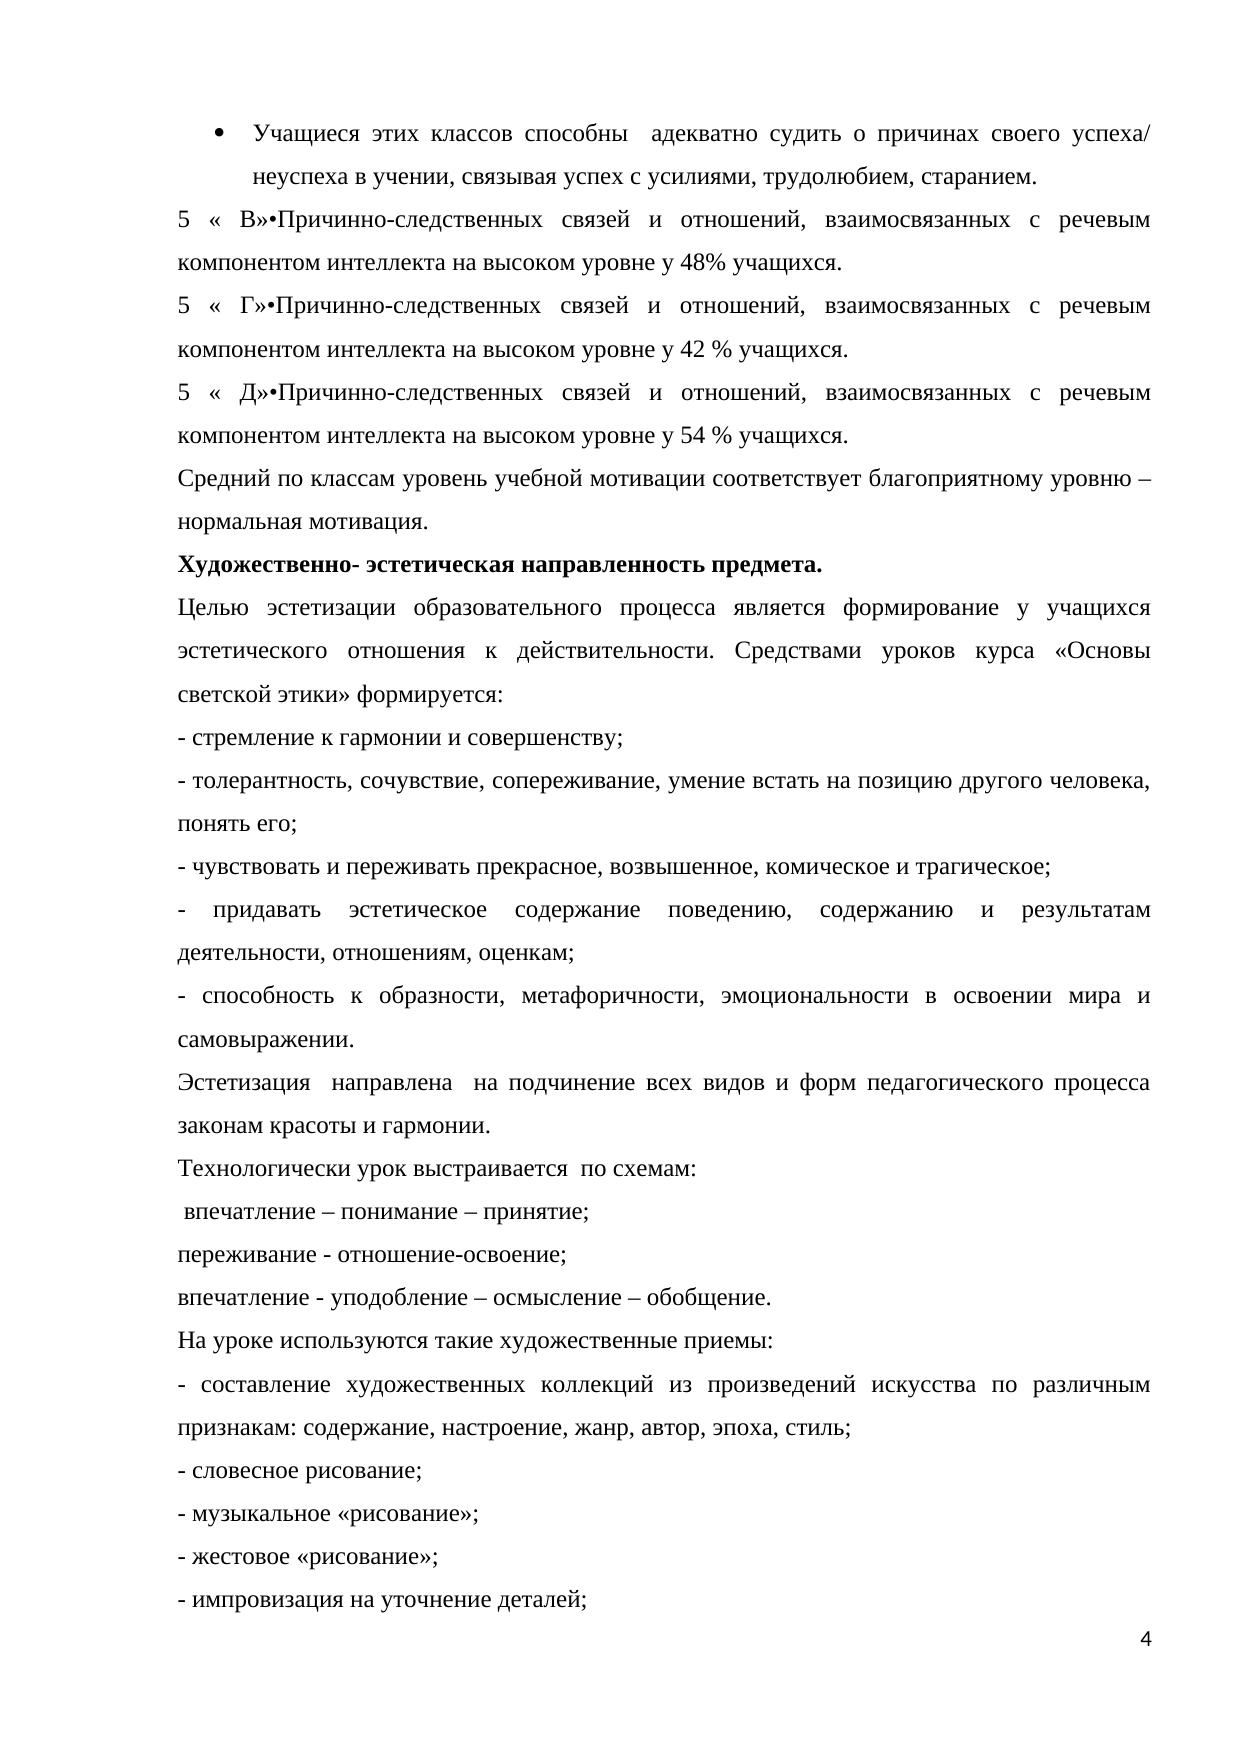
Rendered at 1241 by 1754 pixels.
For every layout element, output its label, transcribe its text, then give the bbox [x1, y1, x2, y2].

list Учащиеся этих классов способны адекватно судить о причинах своего успеха/ неуспеха в учении, связывая успех с усилиями, трудолюбием, старанием. [215, 118, 1152, 190]
text - жестовое «рисование»; [177, 1541, 1152, 1570]
text - способность к образности, метафоричности, эмоциональности в освоении мира и самовыражении. [177, 981, 1152, 1052]
text - импровизация на уточнение деталей; [177, 1584, 1152, 1613]
text - музыкальное «рисование»; [177, 1498, 1152, 1527]
text Художественно- эстетическая направленность предмета. [177, 549, 1152, 578]
text 5 « В»•Причинно-следственных связей и отношений, взаимосвязанных с речевым компонентом интеллекта на высоком уровне у 48% учащихся. [177, 233, 1152, 276]
text 5 « Д»•Причинно-следственных связей и отношений, взаимосвязанных с речевым компонентом интеллекта на высоком уровне у 54 % учащихся. [177, 406, 1152, 449]
text впечатление – понимание – принятие; [177, 1196, 1152, 1225]
text - словесное рисование; [177, 1455, 1152, 1484]
text Технологически урок выстраивается по схемам: [177, 1153, 1152, 1182]
text Средний по классам уровень учебной мотивации соответствует благоприятному уровню – нормальная мотивация. [177, 492, 1152, 535]
text Целью эстетизации образовательного процесса является формирование у учащихся эстетического отношения к действительности. Средствами уроков курса «Основы светской этики» формируется: [177, 592, 1152, 707]
text Эстетизация направлена на подчинение всех видов и форм педагогического процесса законам красоты и гармонии. [177, 1067, 1152, 1139]
text - стремление к гармонии и совершенству; [177, 722, 1152, 751]
text впечатление - уподобление – осмысление – обобщение. [177, 1282, 1152, 1311]
text На уроке используются такие художественные приемы: [177, 1326, 1152, 1354]
text переживание - отношение-освоение; [177, 1239, 1152, 1268]
text - составление художественных коллекций из произведений искусства по различным признакам: содержание, настроение, жанр, автор, эпоха, стиль; [177, 1369, 1152, 1441]
text 5 « Г»•Причинно-следственных связей и отношений, взаимосвязанных с речевым компонентом интеллекта на высоком уровне у 42 % учащихся. [177, 319, 1152, 362]
text - толерантность, сочувствие, сопереживание, умение встать на позицию другого человека, понять его; [177, 765, 1152, 837]
text - чувствовать и переживать прекрасное, возвышенное, комическое и трагическое; [177, 851, 1152, 880]
text - придавать эстетическое содержание поведению, содержанию и результатам деятельности, отношениям, оценкам; [177, 894, 1152, 966]
